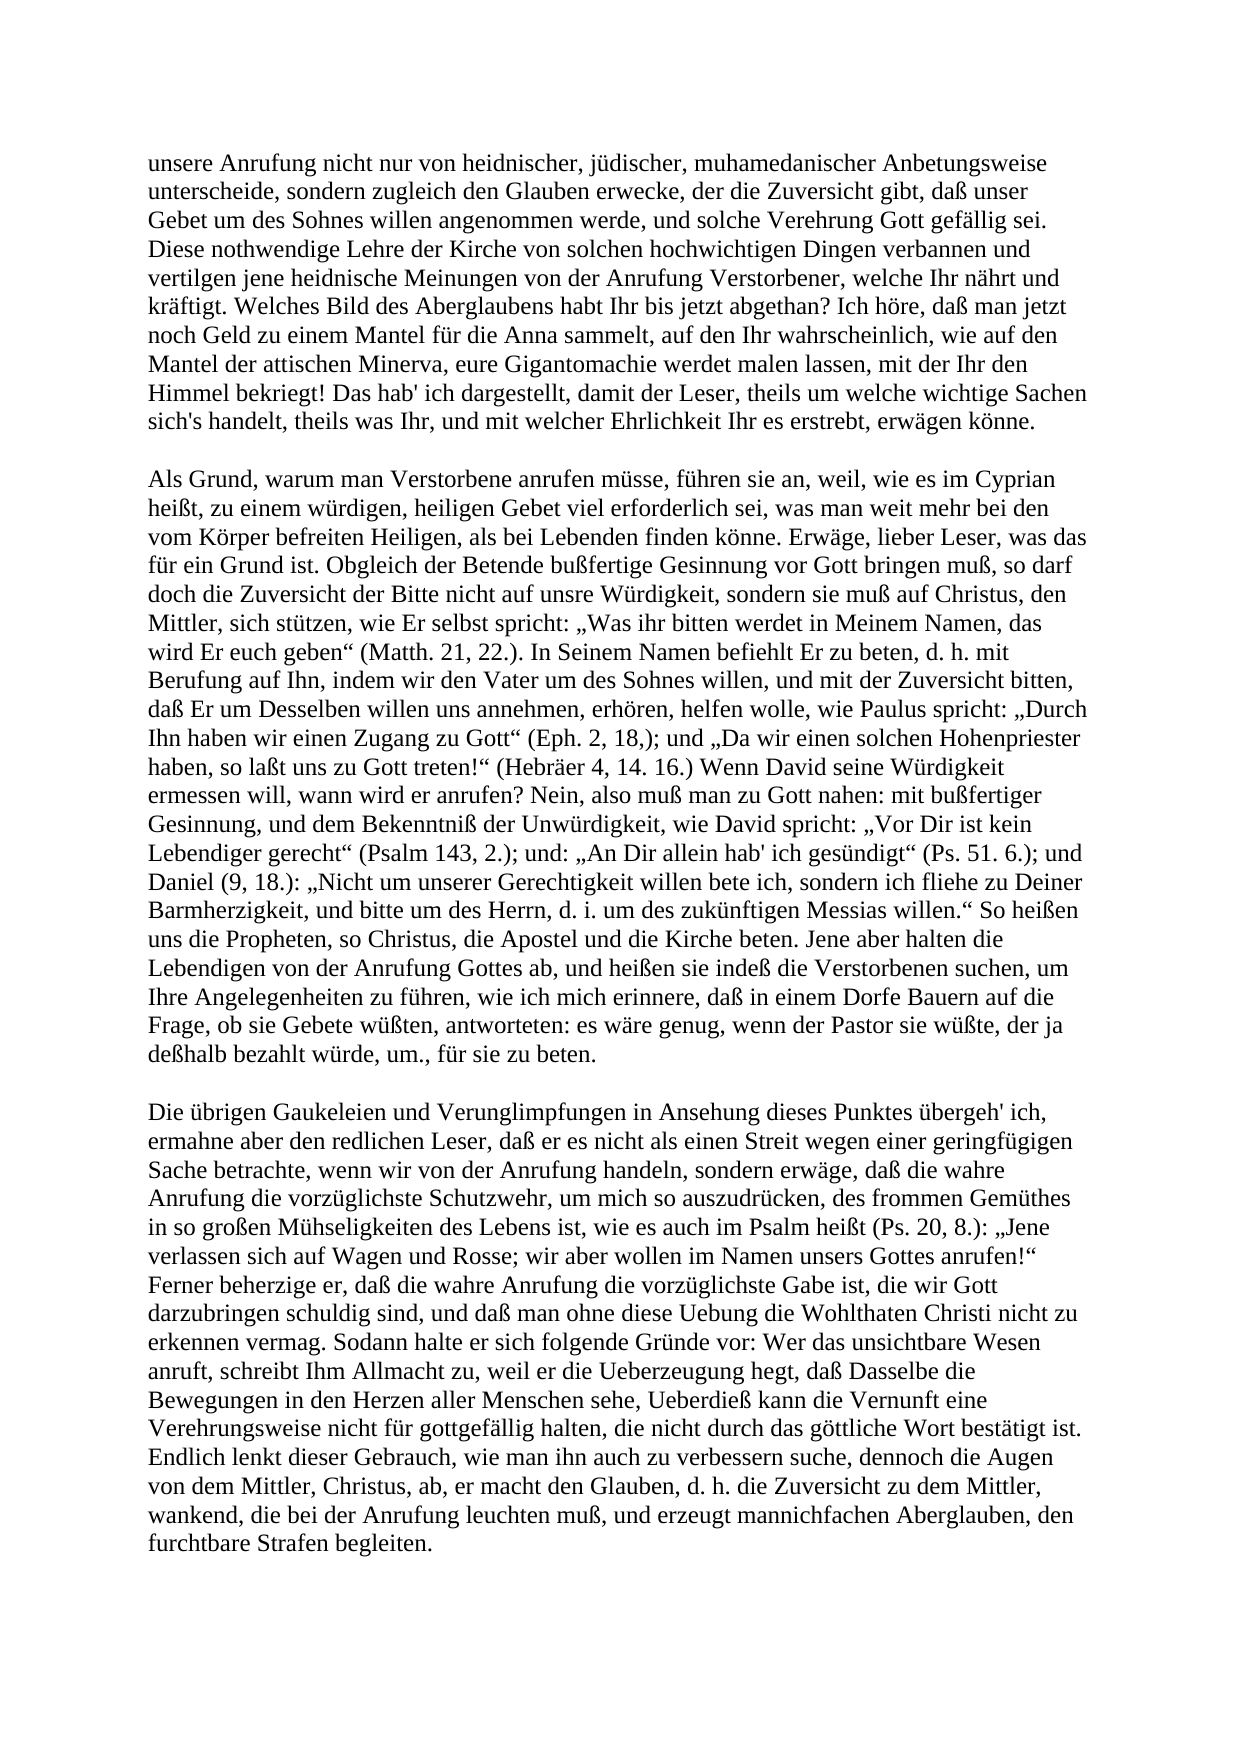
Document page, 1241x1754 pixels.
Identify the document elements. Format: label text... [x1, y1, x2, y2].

text Die übrigen Gaukeleien und Verunglimpfungen in Ansehung dieses Punktes übergeh' ich, ermahne aber den redlichen Leser, daß er es nicht als einen Streit wegen einer geringfügigen Sache betrachte, wenn wir von der Anrufung handeln, sondern erwäge, daß die wahre Anrufung die vorzüglichste Schutzwehr, um mich so auszudrücken, des frommen Gemüthes in so großen Mühseligkeiten des Lebens ist, wie es auch im Psalm heißt (Ps. 20, 8.): „Jene verlassen sich auf Wagen und Rosse; wir aber wollen im Namen unsers Gottes anrufen!“ Ferner beherzige er, daß die wahre Anrufung die vorzüglichste Gabe ist, die wir Gott darzubringen schuldig sind, und daß man ohne diese Uebung die Wohlthaten Christi nicht zu erkennen vermag. Sodann halte er sich folgende Gründe vor: Wer das unsichtbare Wesen anruft, schreibt Ihm Allmacht zu, weil er die Ueberzeugung hegt, daß Dasselbe die Bewegungen in den Herzen aller Menschen sehe, Ueberdieß kann die Vernunft eine Verehrungsweise nicht für gottgefällig halten, die nicht durch das göttliche Wort bestätigt ist. Endlich lenkt dieser Gebrauch, wie man ihn auch zu verbessern suche, dennoch die Augen von dem Mittler, Christus, ab, er macht den Glauben, d. h. die Zuversicht zu dem Mittler, wankend, die bei der Anrufung leuchten muß, und erzeugt mannichfachen Aberglauben, den furchtbare Strafen begleiten. [148, 1097, 1093, 1557]
text Als Grund, warum man Verstorbene anrufen müsse, führen sie an, weil, wie es im Cyprian heißt, zu einem würdigen, heiligen Gebet viel erforderlich sei, was man weit mehr bei den vom Körper befreiten Heiligen, als bei Lebenden finden könne. Erwäge, lieber Leser, was das für ein Grund ist. Obgleich der Betende bußfertige Gesinnung vor Gott bringen muß, so darf doch die Zuversicht der Bitte nicht auf unsre Würdigkeit, sondern sie muß auf Christus, den Mittler, sich stützen, wie Er selbst spricht: „Was ihr bitten werdet in Meinem Namen, das wird Er euch geben“ (Matth. 21, 22.). In Seinem Namen befiehlt Er zu beten, d. h. mit Berufung auf Ihn, indem wir den Vater um des Sohnes willen, und mit der Zuversicht bitten, daß Er um Desselben willen uns annehmen, erhören, helfen wolle, wie Paulus spricht: „Durch Ihn haben wir einen Zugang zu Gott“ (Eph. 2, 18,); und „Da wir einen solchen Hohenpriester haben, so laßt uns zu Gott treten!“ (Hebräer 4, 14. 16.) Wenn David seine Würdigkeit ermessen will, wann wird er anrufen? Nein, also muß man zu Gott nahen: mit bußfertiger Gesinnung, und dem Bekenntniß der Unwürdigkeit, wie David spricht: „Vor Dir ist kein Lebendiger gerecht“ (Psalm 143, 2.); und: „An Dir allein hab' ich gesündigt“ (Ps. 51. 6.); und Daniel (9, 18.): „Nicht um unserer Gerechtigkeit willen bete ich, sondern ich fliehe zu Deiner Barmherzigkeit, und bitte um des Herrn, d. i. um des zukünftigen Messias willen.“ So heißen uns die Propheten, so Christus, die Apostel und die Kirche beten. Jene aber halten die Lebendigen von der Anrufung Gottes ab, und heißen sie indeß die Verstorbenen suchen, um Ihre Angelegenheiten zu führen, wie ich mich erinnere, daß in einem Dorfe Bauern auf die Frage, ob sie Gebete wüßten, antworteten: es wäre genug, wenn der Pastor sie wüßte, der ja deßhalb bezahlt würde, um., für sie zu beten. [148, 464, 1093, 1068]
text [148, 148, 1093, 435]
